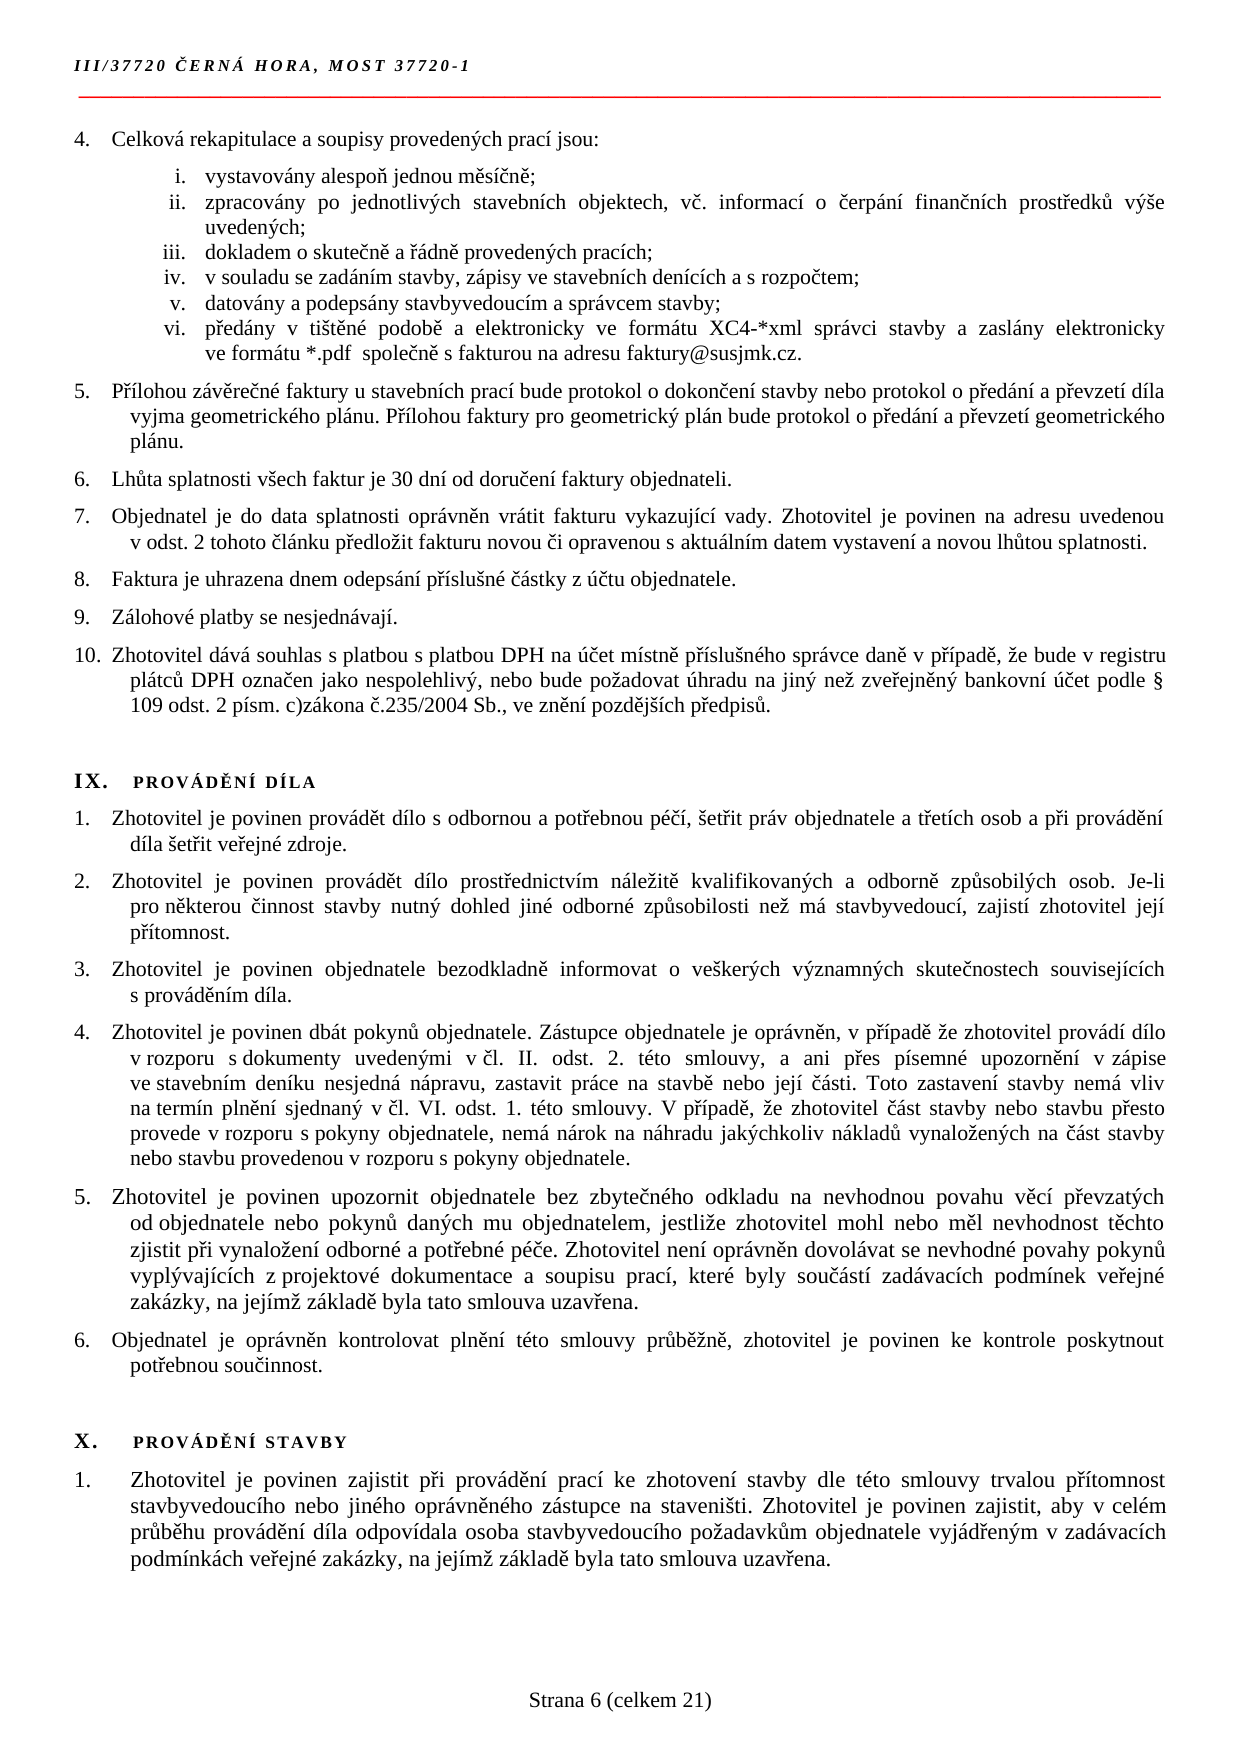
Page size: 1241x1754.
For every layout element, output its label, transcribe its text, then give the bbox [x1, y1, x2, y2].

list Přílohou závěrečné faktury u stavebních prací bude protokol o dokončení stavby nebo protokol o předání a převzetí díla vyjma geometrického plánu. Přílohou faktury pro geometrický plán bude protokol o předání a převzetí geometrického plánu. [74, 378, 1166, 453]
list Zhotovitel dává souhlas s platbou s platbou DPH na účet místně příslušného správce daně v případě, že bude v registru plátců DPH označen jako nespolehlivý, nebo bude požadovat úhradu na jiný než zveřejněný bankovní účet podle § 109 odst. 2 písm. c)zákona č.235/2004 Sb., ve znění pozdějších předpisů. [74, 642, 1166, 717]
list Objednatel je do data splatnosti oprávněn vrátit fakturu vykazující vady. Zhotovitel je povinen na adresu uvedenou v odst. 2 tohoto článku předložit fakturu novou či opravenou s aktuálním datem vystavení a novou lhůtou splatnosti. [74, 503, 1166, 554]
list dokladem o skutečně a řádně provedených pracích; [186, 239, 1166, 264]
list Zálohové platby se nesjednávají. [74, 604, 1166, 629]
list provádění stavby [74, 1428, 1166, 1453]
list Zhotovitel je povinen zajistit při provádění prací ke zhotovení stavby dle této smlouvy trvalou přítomnost stavbyvedoucího nebo jiného oprávněného zástupce na staveništi. Zhotovitel je povinen zajistit, aby v celém průběhu provádění díla odpovídala osoba stavbyvedoucího požadavkům objednatele vyjádřeným v zadávacích podmínkách veřejné zakázky, na jejímž základě byla tato smlouva uzavřena. [74, 1466, 1166, 1571]
list Faktura je uhrazena dnem odepsání příslušné částky z účtu objednatele. [74, 566, 1166, 592]
list Zhotovitel je povinen provádět dílo prostřednictvím náležitě kvalifikovaných a odborně způsobilých osob. Je-li pro některou činnost stavby nutný dohled jiné odborné způsobilosti než má stavbyvedoucí, zajistí zhotovitel její přítomnost. [74, 868, 1166, 944]
list předány v tištěné podobě a elektronicky ve formátu XC4-*xml správci stavby a zaslány elektronicky ve formátu *.pdf společně s fakturou na adresu faktury@susjmk.cz. [186, 315, 1166, 365]
list datovány a podepsány stavbyvedoucím a správcem stavby; [186, 289, 1166, 315]
list Zhotovitel je povinen dbát pokynů objednatele. Zástupce objednatele je oprávněn, v případě že zhotovitel provádí dílo v rozporu s dokumenty uvedenými v čl. II. odst. 2. této smlouvy, a ani přes písemné upozornění v zápise ve stavebním deníku nesjedná nápravu, zastavit práce na stavbě nebo její části. Toto zastavení stavby nemá vliv na termín plnění sjednaný v čl. VI. odst. 1. této smlouvy. V případě, že zhotovitel část stavby nebo stavbu přesto provede v rozporu s pokyny objednatele, nemá nárok na náhradu jakýchkoliv nákladů vynaložených na část stavby nebo stavbu provedenou v rozporu s pokyny objednatele. [74, 1019, 1166, 1171]
list Celková rekapitulace a soupisy provedených prací jsou: [74, 126, 1166, 151]
list Zhotovitel je povinen objednatele bezodkladně informovat o veškerých významných skutečnostech souvisejících s prováděním díla. [74, 956, 1166, 1007]
list Objednatel je oprávněn kontrolovat plnění této smlouvy průběžně, zhotovitel je povinen ke kontrole poskytnout potřebnou součinnost. [74, 1327, 1166, 1378]
list Zhotovitel je povinen provádět dílo s odbornou a potřebnou péčí, šetřit práv objednatele a třetích osob a při provádění díla šetřit veřejné zdroje. [74, 805, 1166, 856]
list Zhotovitel je povinen upozornit objednatele bez zbytečného odkladu na nevhodnou povahu věcí převzatých od objednatele nebo pokynů daných mu objednatelem, jestliže zhotovitel mohl nebo měl nevhodnost těchto zjistit při vynaložení odborné a potřebné péče. Zhotovitel není oprávněn dovolávat se nevhodné povahy pokynů vyplývajících z projektové dokumentace a soupisu prací, které byly součástí zadávacích podmínek veřejné zakázky, na jejímž základě byla tato smlouva uzavřena. [74, 1183, 1166, 1315]
list Lhůta splatnosti všech faktur je 30 dní od doručení faktury objednateli. [74, 466, 1166, 491]
list vystavovány alespoň jednou měsíčně; [186, 163, 1166, 189]
list v souladu se zadáním stavby, zápisy ve stavebních denících a s rozpočtem; [186, 264, 1166, 289]
list provádění díla [74, 768, 1166, 793]
list zpracovány po jednotlivých stavebních objektech, vč. informací o čerpání finančních prostředků výše uvedených; [186, 189, 1166, 239]
